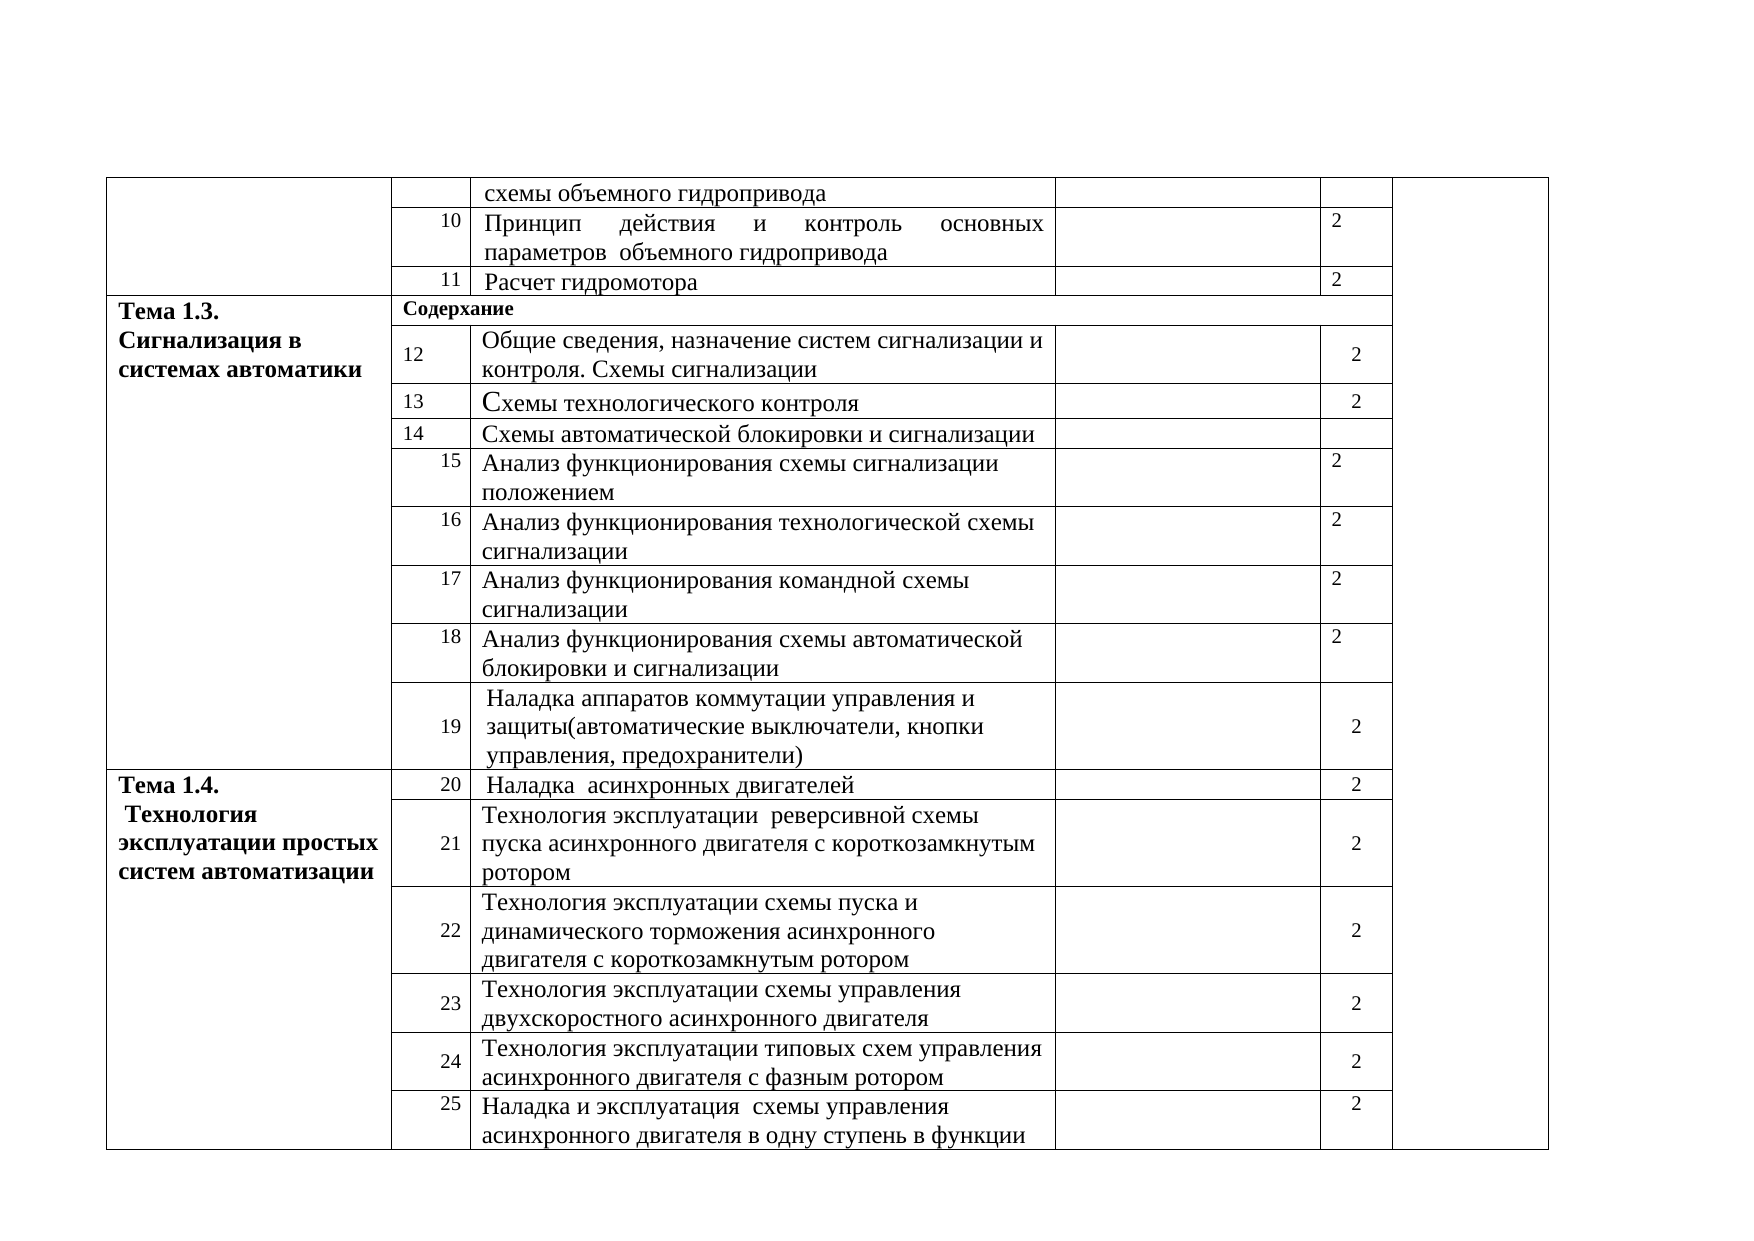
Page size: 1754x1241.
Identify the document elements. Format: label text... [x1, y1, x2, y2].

table_cell Технология эксплуатации схемы пуска и динамического торможения асинхронного двигателя с короткозамкнутым ротором [471, 887, 1055, 973]
table_cell Расчет гидромотора [471, 267, 1055, 295]
table_cell [392, 683, 470, 769]
table_cell [1056, 267, 1320, 295]
table_cell Наладка асинхронных двигателей [471, 770, 1055, 799]
table_cell Технология эксплуатации схемы управления двухскоростного асинхронного двигателя [471, 974, 1055, 1032]
table_cell 2 [1321, 624, 1392, 682]
table_cell 2 [1321, 384, 1392, 418]
table_cell [1056, 419, 1320, 447]
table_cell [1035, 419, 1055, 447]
table_cell [392, 1091, 470, 1149]
table_cell [392, 974, 470, 1032]
table_cell [392, 449, 470, 506]
table_cell [392, 419, 470, 447]
table_cell 2 [1321, 507, 1392, 564]
table_cell 2 [1321, 178, 1392, 207]
table_cell [1056, 974, 1320, 1032]
table_cell Технология эксплуатации типовых схем управления асинхронного двигателя с фазным ротором [471, 1033, 1055, 1090]
table_cell Схемы технологического контроля [501, 384, 1055, 418]
table_cell 2 [1321, 449, 1392, 506]
table_cell 2 [1321, 683, 1392, 769]
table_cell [471, 1091, 1055, 1149]
table_cell [392, 326, 470, 383]
table_cell [392, 566, 470, 623]
table_cell [1056, 384, 1320, 418]
table_cell Общие сведения, назначение систем сигнализации и контроля. Схемы сигнализации [471, 326, 1055, 383]
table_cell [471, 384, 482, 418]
table_cell [392, 624, 470, 682]
table_cell [1056, 800, 1320, 886]
table_cell [1056, 566, 1320, 623]
table_cell [1056, 507, 1320, 564]
table_cell 2 [1321, 566, 1392, 623]
table_cell [392, 384, 470, 418]
table_cell [392, 208, 470, 266]
table_cell Анализ функционирования командной схемы сигнализации [471, 566, 1055, 623]
table_cell [1056, 1091, 1320, 1149]
table_cell Принцип действия и контроль основных параметров объемного гидропривода [471, 208, 1055, 266]
table_cell 2 [1321, 770, 1392, 799]
table_cell 2 [1321, 1033, 1392, 1090]
table_cell [392, 1033, 470, 1090]
table_cell [392, 887, 470, 973]
table_cell [1056, 326, 1320, 383]
table_cell Наладка аппаратов коммутации управления и защиты(автоматические выключатели, кнопки управления, предохранители) [471, 683, 1055, 769]
table_cell 2 [1321, 1091, 1392, 1149]
table_cell [392, 800, 470, 886]
table_cell 2 [1321, 326, 1392, 383]
table_cell Тема 1.3. Сигнализация в системах автоматики [107, 296, 391, 769]
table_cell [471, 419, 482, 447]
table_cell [471, 178, 1055, 207]
table_cell Содерхание [392, 296, 1392, 324]
table_cell Анализ функционирования схемы автоматической блокировки и сигнализации [471, 624, 1055, 682]
table_cell 2 [1321, 267, 1392, 295]
table_cell [392, 267, 470, 295]
table_cell [1056, 887, 1320, 973]
table_cell [392, 507, 470, 564]
table_cell [392, 770, 470, 799]
table_cell Анализ функционирования схемы сигнализации положением [471, 449, 1055, 506]
table_cell 2 [1321, 887, 1392, 973]
table_cell [1321, 419, 1392, 447]
table_cell 2 [1321, 974, 1392, 1032]
table_cell [1056, 1033, 1320, 1090]
table_cell [1056, 624, 1320, 682]
table_cell 2 [1321, 208, 1392, 266]
table_cell [1056, 208, 1320, 266]
table_cell 2 [1321, 800, 1392, 886]
table_cell [1056, 770, 1320, 799]
table_cell [1056, 178, 1320, 207]
table_cell Анализ функционирования технологической схемы сигнализации [471, 507, 1055, 564]
table_cell Технология эксплуатации реверсивной схемы пуска асинхронного двигателя с короткозамкнутым ротором [471, 800, 1055, 886]
table_cell [1056, 683, 1320, 769]
table_cell Тема 1.4. Технология эксплуатации простых систем автоматизации [107, 770, 391, 1149]
table_cell [392, 178, 470, 207]
table_cell [1056, 449, 1320, 506]
